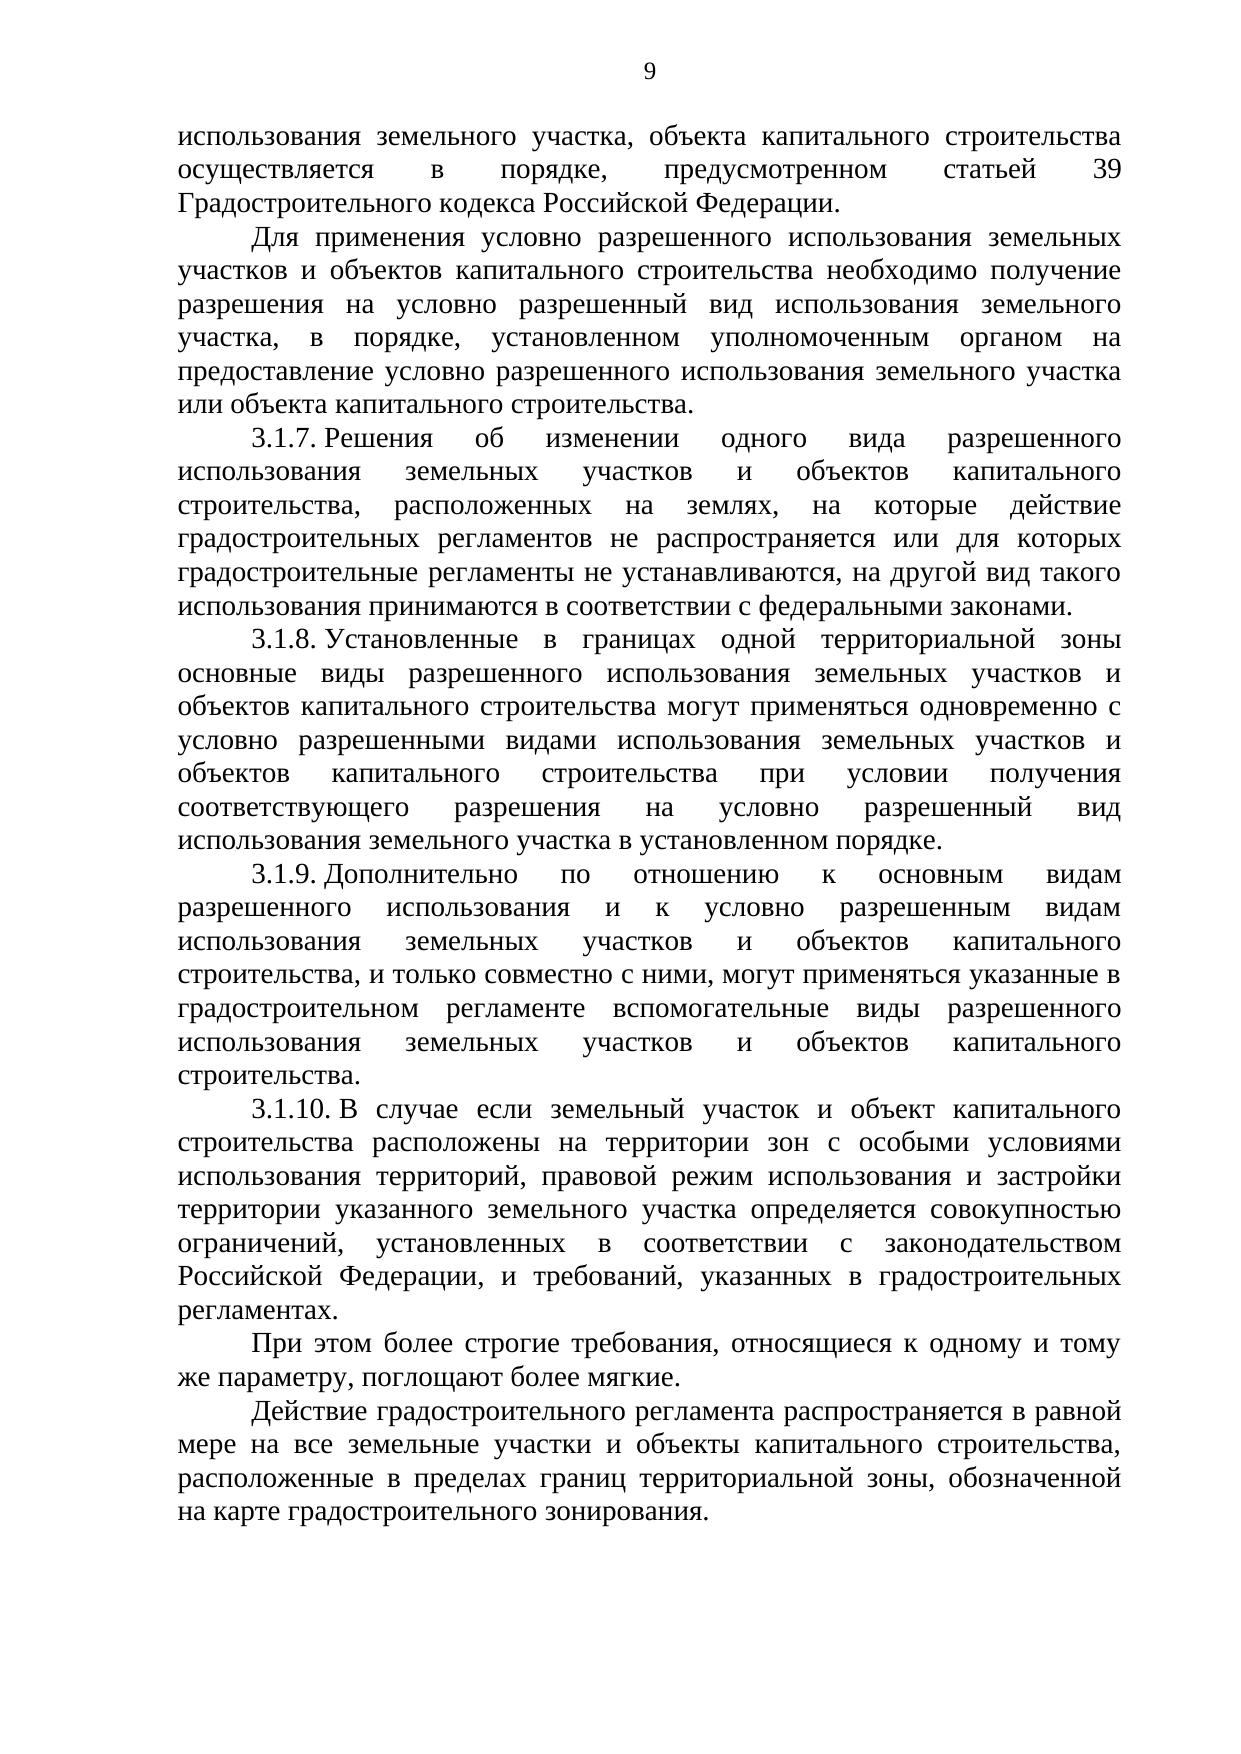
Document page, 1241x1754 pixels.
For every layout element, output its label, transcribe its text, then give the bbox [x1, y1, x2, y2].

text 3.1.10. В случае если земельный участок и объект капитального строительства расположены на территории зон с особыми условиями использования территорий, правовой режим использования и застройки территории указанного земельного участка определяется совокупностью ограничений, установленных в соответствии с законодательством Российской Федерации, и требований, указанных в градостроительных регламентах. [177, 1091, 1122, 1326]
text Действие градостроительного регламента распространяется в равной мере на все земельные участки и объекты капитального строительства, расположенные в пределах границ территориальной зоны, обозначенной на карте градостроительного зонирования. [177, 1393, 1122, 1527]
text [177, 118, 1122, 219]
text При этом более строгие требования, относящиеся к одному и тому же параметру, поглощают более мягкие. [177, 1326, 1122, 1393]
text 3.1.9. Дополнительно по отношению к основным видам разрешенного использования и к условно разрешенным видам использования земельных участков и объектов капитального строительства, и только совместно с ними, могут применяться указанные в градостроительном регламенте вспомогательные виды разрешенного использования земельных участков и объектов капитального строительства. [177, 856, 1122, 1091]
text Для применения условно разрешенного использования земельных участков и объектов капитального строительства необходимо получение разрешения на условно разрешенный вид использования земельного участка, в порядке, установленном уполномоченным органом на предоставление условно разрешенного использования земельного участка или объекта капитального строительства. [177, 219, 1122, 420]
text 3.1.7. Решения об изменении одного вида разрешенного использования земельных участков и объектов капитального строительства, расположенных на землях, на которые действие градостроительных регламентов не распространяется или для которых градостроительные регламенты не устанавливаются, на другой вид такого использования принимаются в соответствии с федеральными законами. [177, 420, 1122, 621]
text 3.1.8. Установленные в границах одной территориальной зоны основные виды разрешенного использования земельных участков и объектов капитального строительства могут применяться одновременно с условно разрешенными видами использования земельных участков и объектов капитального строительства при условии получения соответствующего разрешения на условно разрешенный вид использования земельного участка в установленном порядке. [177, 621, 1122, 856]
